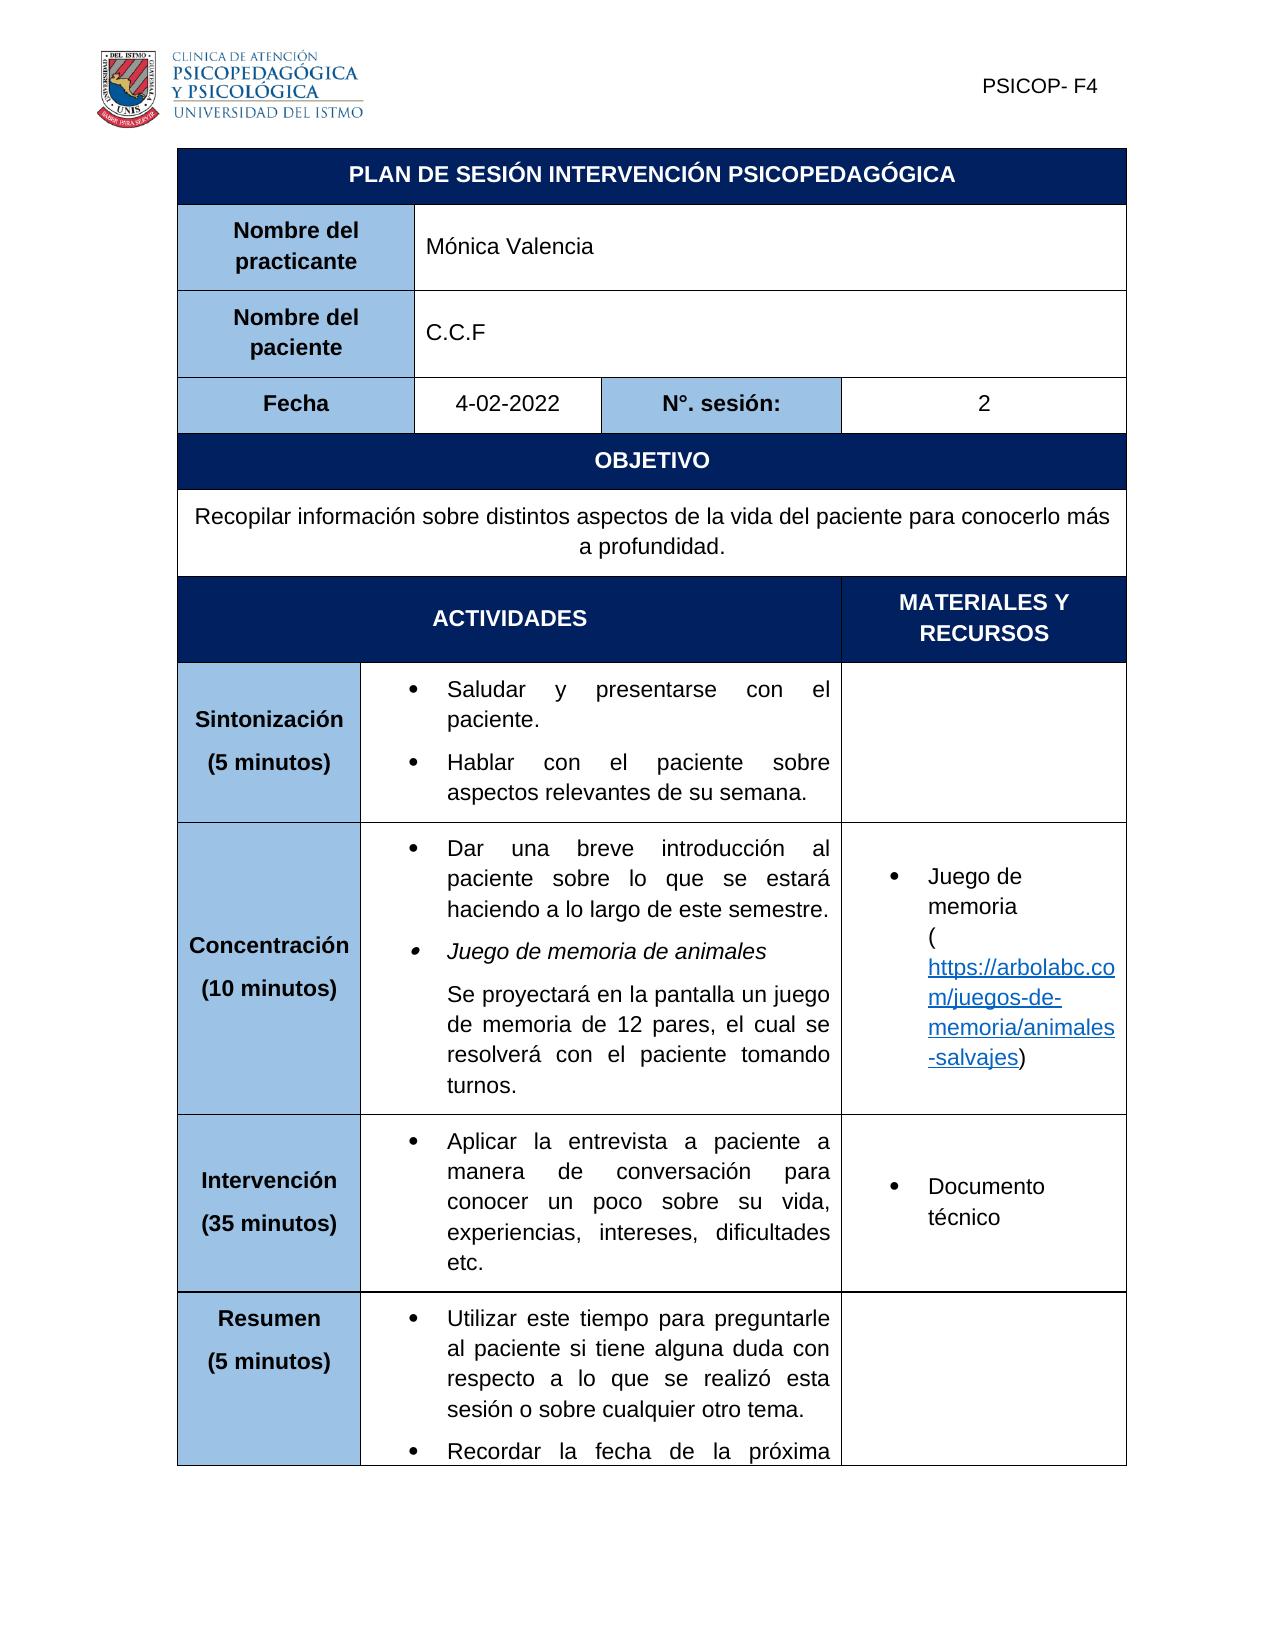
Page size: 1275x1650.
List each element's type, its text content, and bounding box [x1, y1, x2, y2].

table_cell MATERIALES Y RECURSOS [842, 577, 1126, 662]
table_cell Dar una breve introducción al paciente sobre lo que se estará haciendo a lo largo de este semestre. Juego de memoria de animales Se proyectará en la pantalla un juego de memoria de 12 pares, el cual se resolverá con el paciente tomando turnos. [361, 823, 841, 1114]
table_cell Aplicar la entrevista a paciente a manera de conversación para conocer un poco sobre su vida, experiencias, intereses, dificultades etc. [361, 1115, 841, 1291]
table_cell Concentración (10 minutos) [178, 823, 360, 1114]
table_cell ACTIVIDADES [178, 577, 841, 662]
table_cell Saludar y presentarse con el paciente. Hablar con el paciente sobre aspectos relevantes de su semana. [361, 663, 841, 822]
table_cell C.C.F [415, 291, 1126, 377]
table_cell Nombre del paciente [178, 291, 414, 377]
table_cell N°. sesión: [602, 378, 841, 433]
table_cell Sintonización (5 minutos) [178, 663, 360, 822]
table_header PLAN DE SESIÓN INTERVENCIÓN PSICOPEDAGÓGICA [178, 149, 1126, 204]
table_cell [842, 1293, 1126, 1465]
table_cell [842, 663, 1126, 822]
table_cell 4-02-2022 [415, 378, 601, 433]
table_cell Documento técnico [842, 1115, 1126, 1291]
table_cell Mónica Valencia [415, 205, 1126, 290]
table_cell Intervención (35 minutos) [178, 1115, 360, 1291]
table_cell Fecha [178, 378, 414, 433]
picture [45, 21, 424, 163]
table_cell Juego de memoria (https://arbolabc.com/juegos-de-memoria/animales-salvajes) [842, 823, 1126, 1114]
table_cell OBJETIVO [178, 434, 1126, 489]
table_cell Nombre del practicante [178, 205, 414, 290]
table_cell 2 [842, 378, 1126, 433]
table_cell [361, 1293, 841, 1465]
table_cell Recopilar información sobre distintos aspectos de la vida del paciente para conocerlo más a profundidad. [178, 490, 1126, 576]
table_cell Resumen (5 minutos) [178, 1293, 360, 1465]
